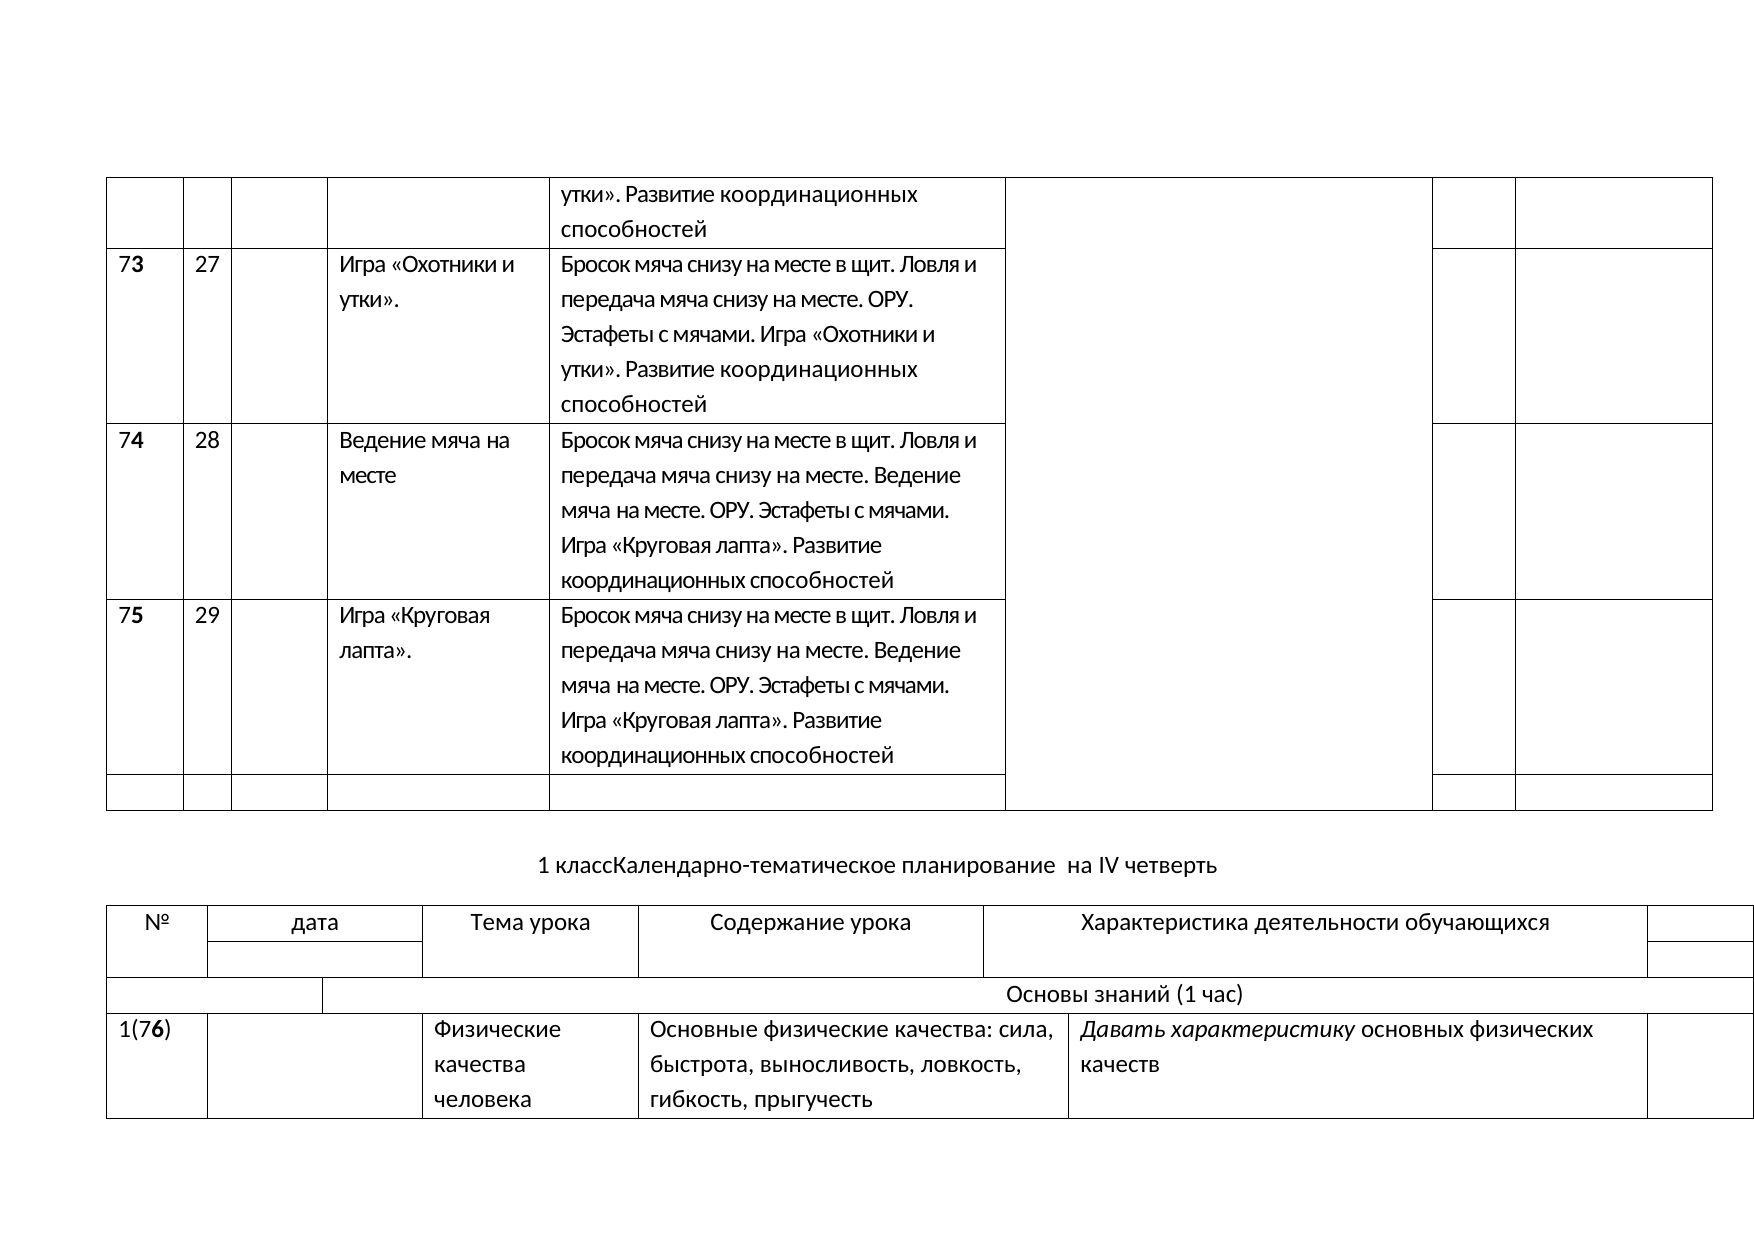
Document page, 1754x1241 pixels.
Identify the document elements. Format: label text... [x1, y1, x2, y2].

table_cell [232, 249, 327, 423]
table_cell [1648, 1014, 1753, 1118]
table_cell [1648, 942, 1753, 977]
table_cell 29 [184, 600, 231, 774]
table_cell 28 [184, 424, 231, 598]
table_cell [184, 775, 231, 810]
table_header Тема урока [423, 906, 638, 977]
table_header [1648, 906, 1753, 941]
table_cell 74 [107, 424, 183, 598]
table_cell Игра «Круговая лапта». [328, 600, 549, 774]
table_cell [1516, 600, 1712, 774]
table_cell [232, 178, 327, 248]
table_cell Ведение мяча на месте [328, 424, 549, 598]
table_cell 1(76) [107, 1014, 207, 1118]
table_cell [107, 978, 322, 1012]
table_cell [107, 775, 183, 810]
table_cell Основы знаний (1 час) [323, 978, 1753, 1012]
table_cell [208, 1014, 422, 1118]
text 1 классКалендарно-тематическое планирование на IV четверть [118, 849, 1636, 880]
table_cell [232, 775, 327, 810]
table_cell Бросок мяча снизу на месте в щит. Ловля и передача мяча снизу на месте. Ведение мяча на месте. ОРУ. Эстафеты с мячами. Игра «Круговая лапта». Развитие координационных способностей [550, 600, 1005, 774]
table_cell [1516, 424, 1712, 598]
table_cell [328, 775, 549, 810]
table_cell 75 [107, 600, 183, 774]
table_cell 73 [107, 249, 183, 423]
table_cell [328, 178, 549, 248]
table_cell [232, 600, 327, 774]
table_cell 72 [107, 178, 183, 248]
table_cell 26 [184, 178, 231, 248]
table_header Характеристика деятельности обучающихся [984, 906, 1647, 977]
table_cell [1433, 775, 1515, 810]
table_cell [1516, 775, 1712, 810]
table_cell Физические качества человека [423, 1014, 638, 1118]
table_cell 27 [184, 249, 231, 423]
table_header № [107, 906, 207, 977]
table_cell [1433, 424, 1515, 598]
table_cell Основные физические качества: сила, быстрота, выносливость, ловкость, гибкость, прыгучесть [639, 1014, 1068, 1118]
table_cell [1433, 178, 1515, 248]
table_cell [1433, 249, 1515, 423]
table_header Содержание урока [639, 906, 983, 977]
table_cell Давать характеристику основных физических качеств [1069, 1014, 1647, 1118]
table_cell Бросок мяча снизу на месте в щит. Ловля и передача мяча снизу на месте. Ведение мяча на месте. ОРУ. Эстафеты с мячами. Игра «Круговая лапта». Развитие координационных способностей [550, 424, 1005, 598]
table_cell [550, 775, 1005, 810]
table_cell [1433, 600, 1515, 774]
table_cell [550, 178, 1005, 248]
table_cell Игра «Охотники и утки». [328, 249, 549, 423]
table_cell [1516, 178, 1712, 248]
table_cell [232, 424, 327, 598]
table_cell [208, 942, 422, 977]
table_cell [1516, 249, 1712, 423]
table_header дата [208, 906, 422, 941]
